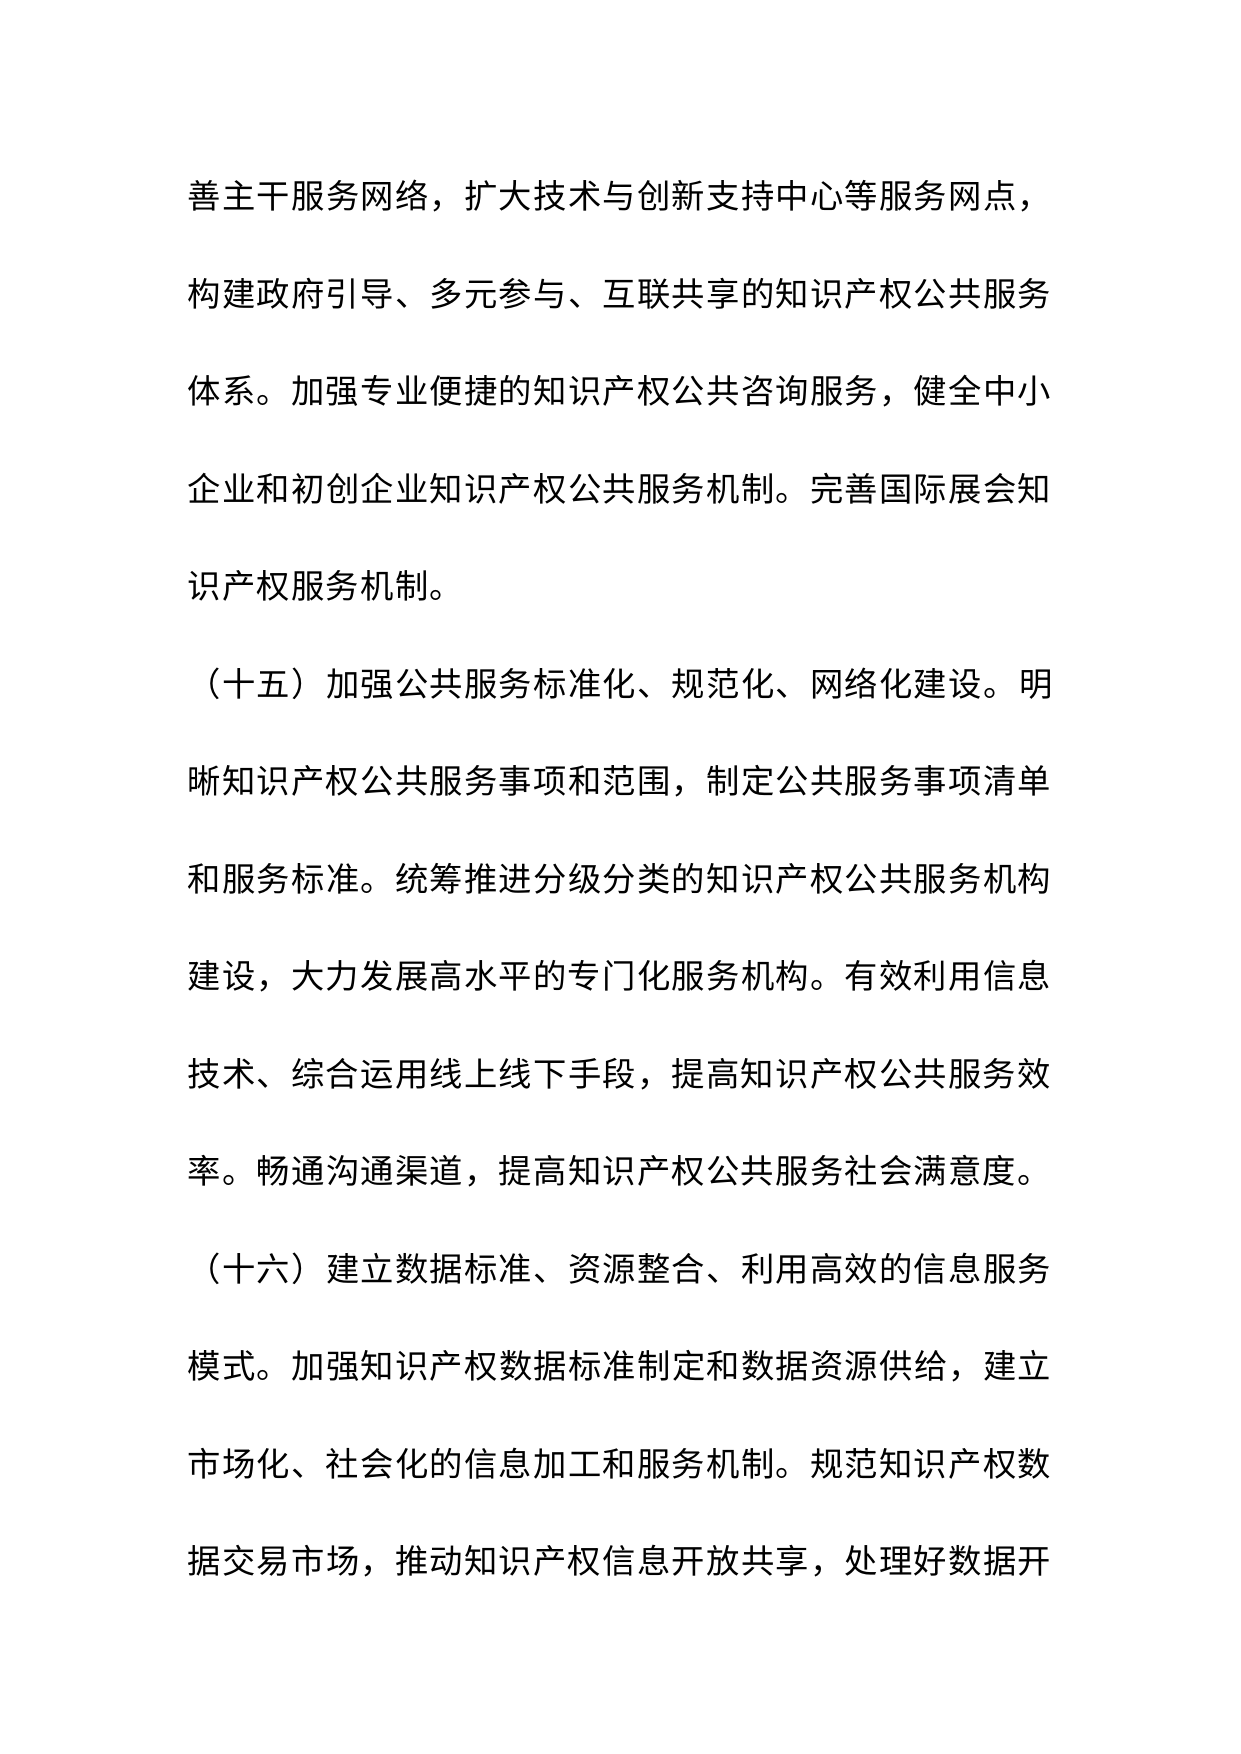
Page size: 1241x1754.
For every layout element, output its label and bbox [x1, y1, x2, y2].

list [187, 162, 1053, 1592]
